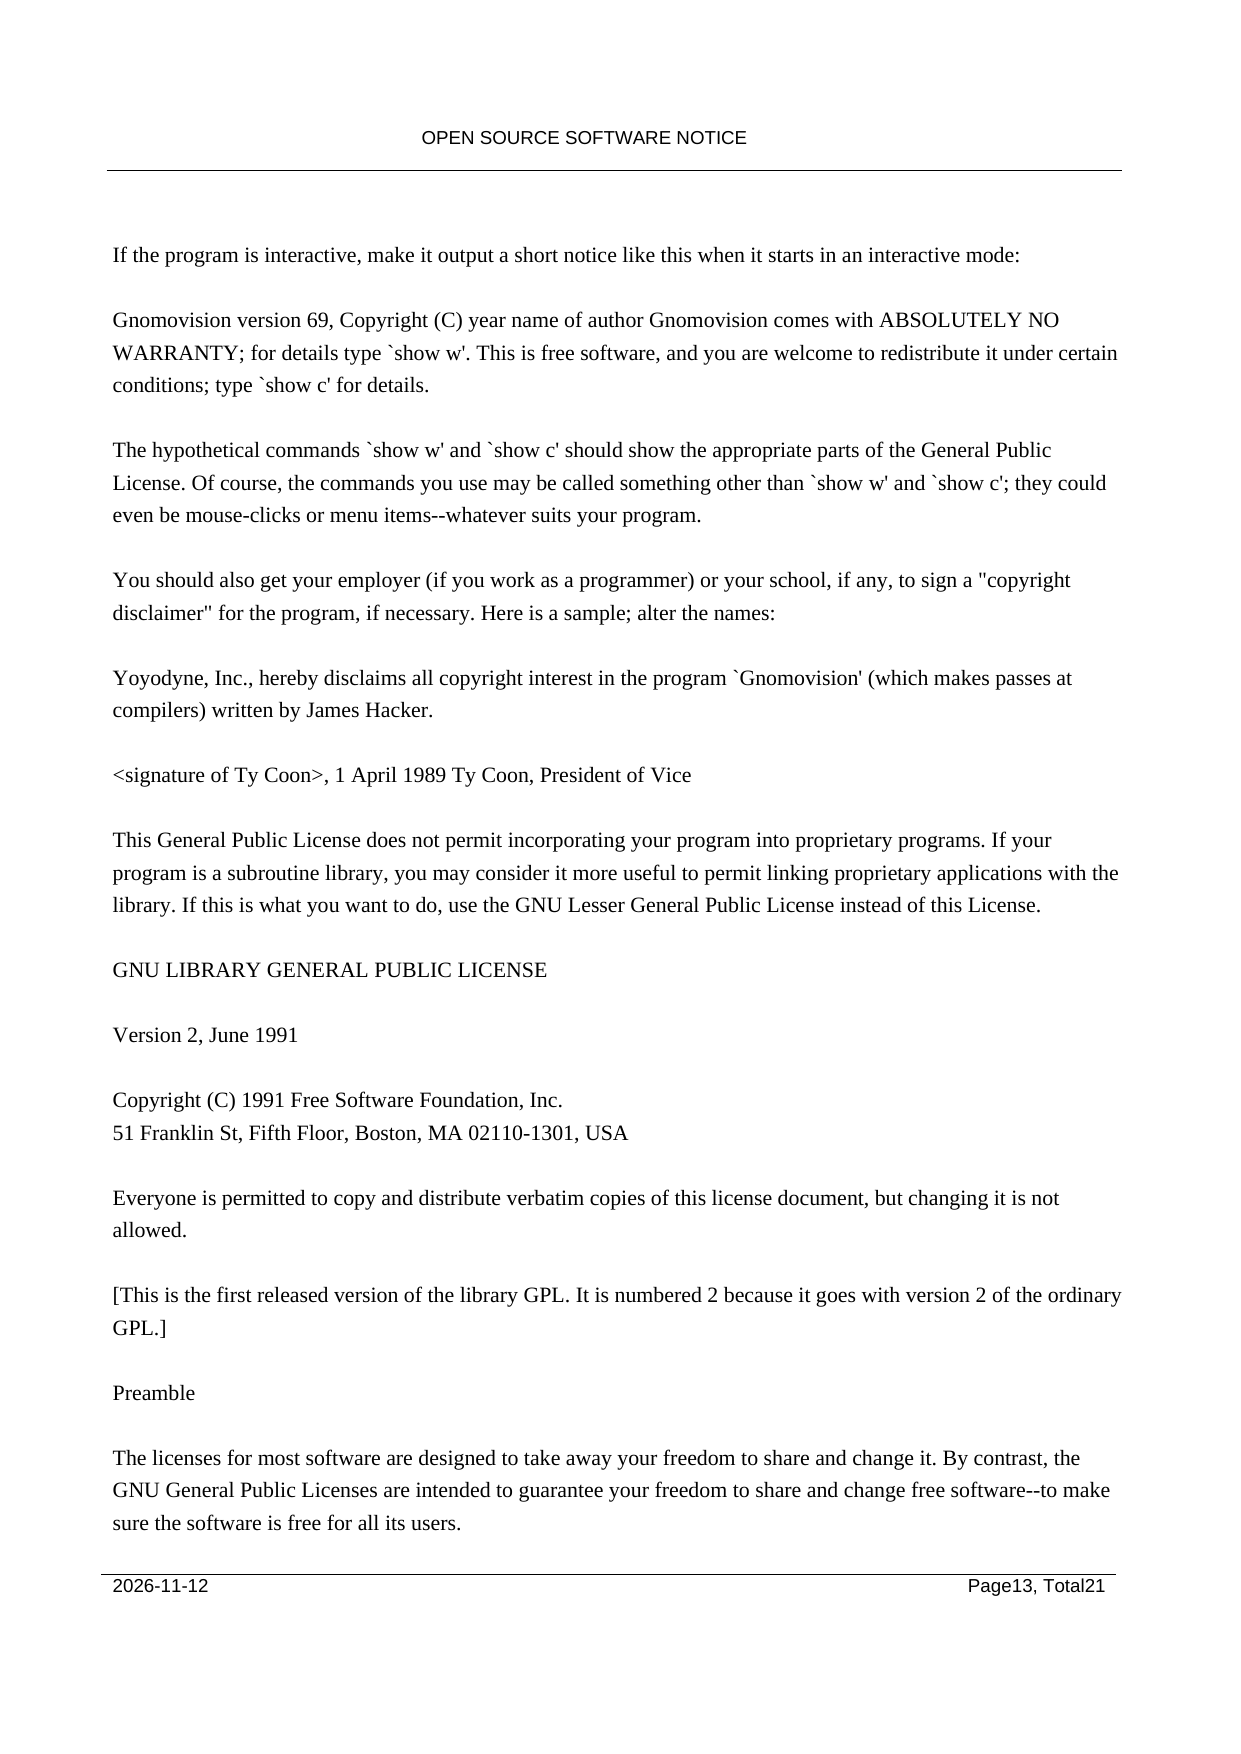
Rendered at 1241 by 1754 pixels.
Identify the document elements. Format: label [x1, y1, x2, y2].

text [112, 206, 1128, 1539]
